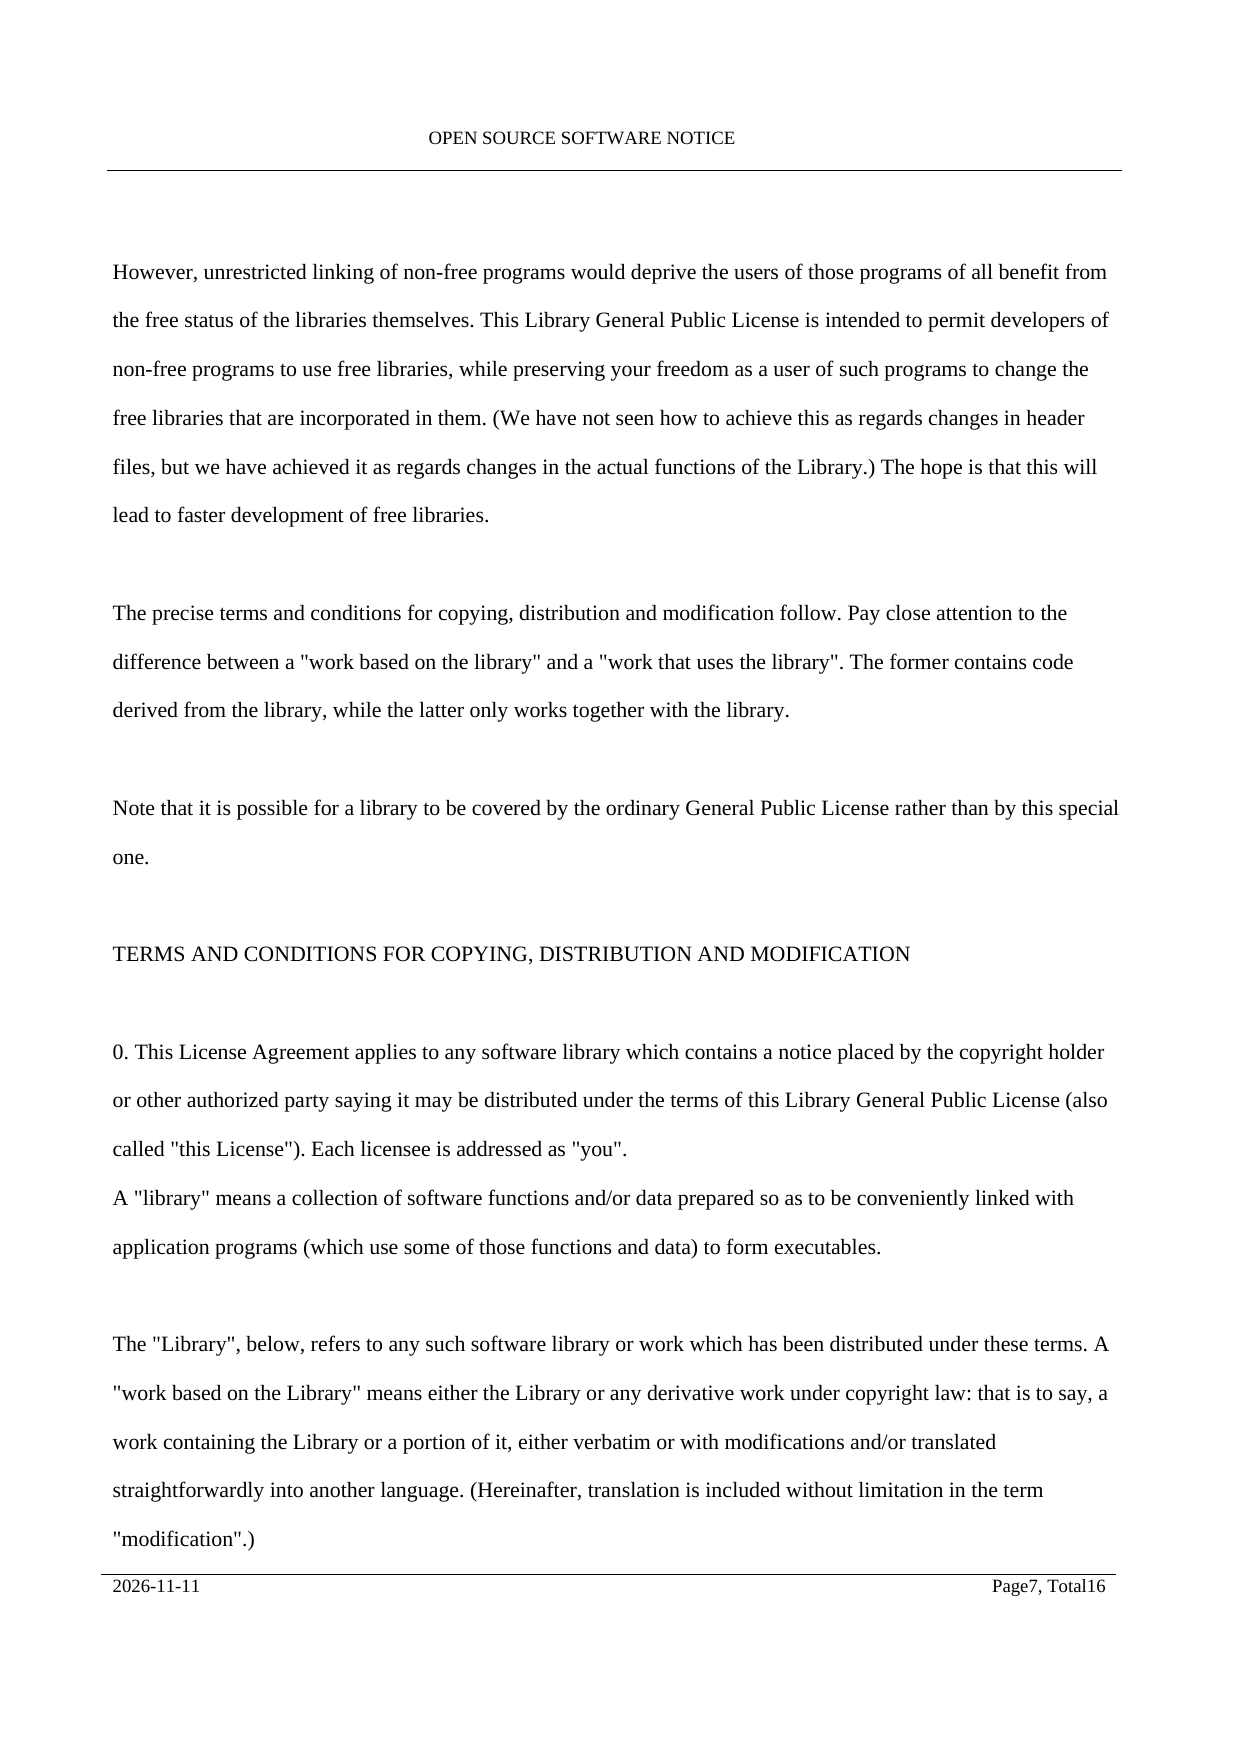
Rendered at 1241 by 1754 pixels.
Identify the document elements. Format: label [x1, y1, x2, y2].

text [112, 206, 1128, 1555]
